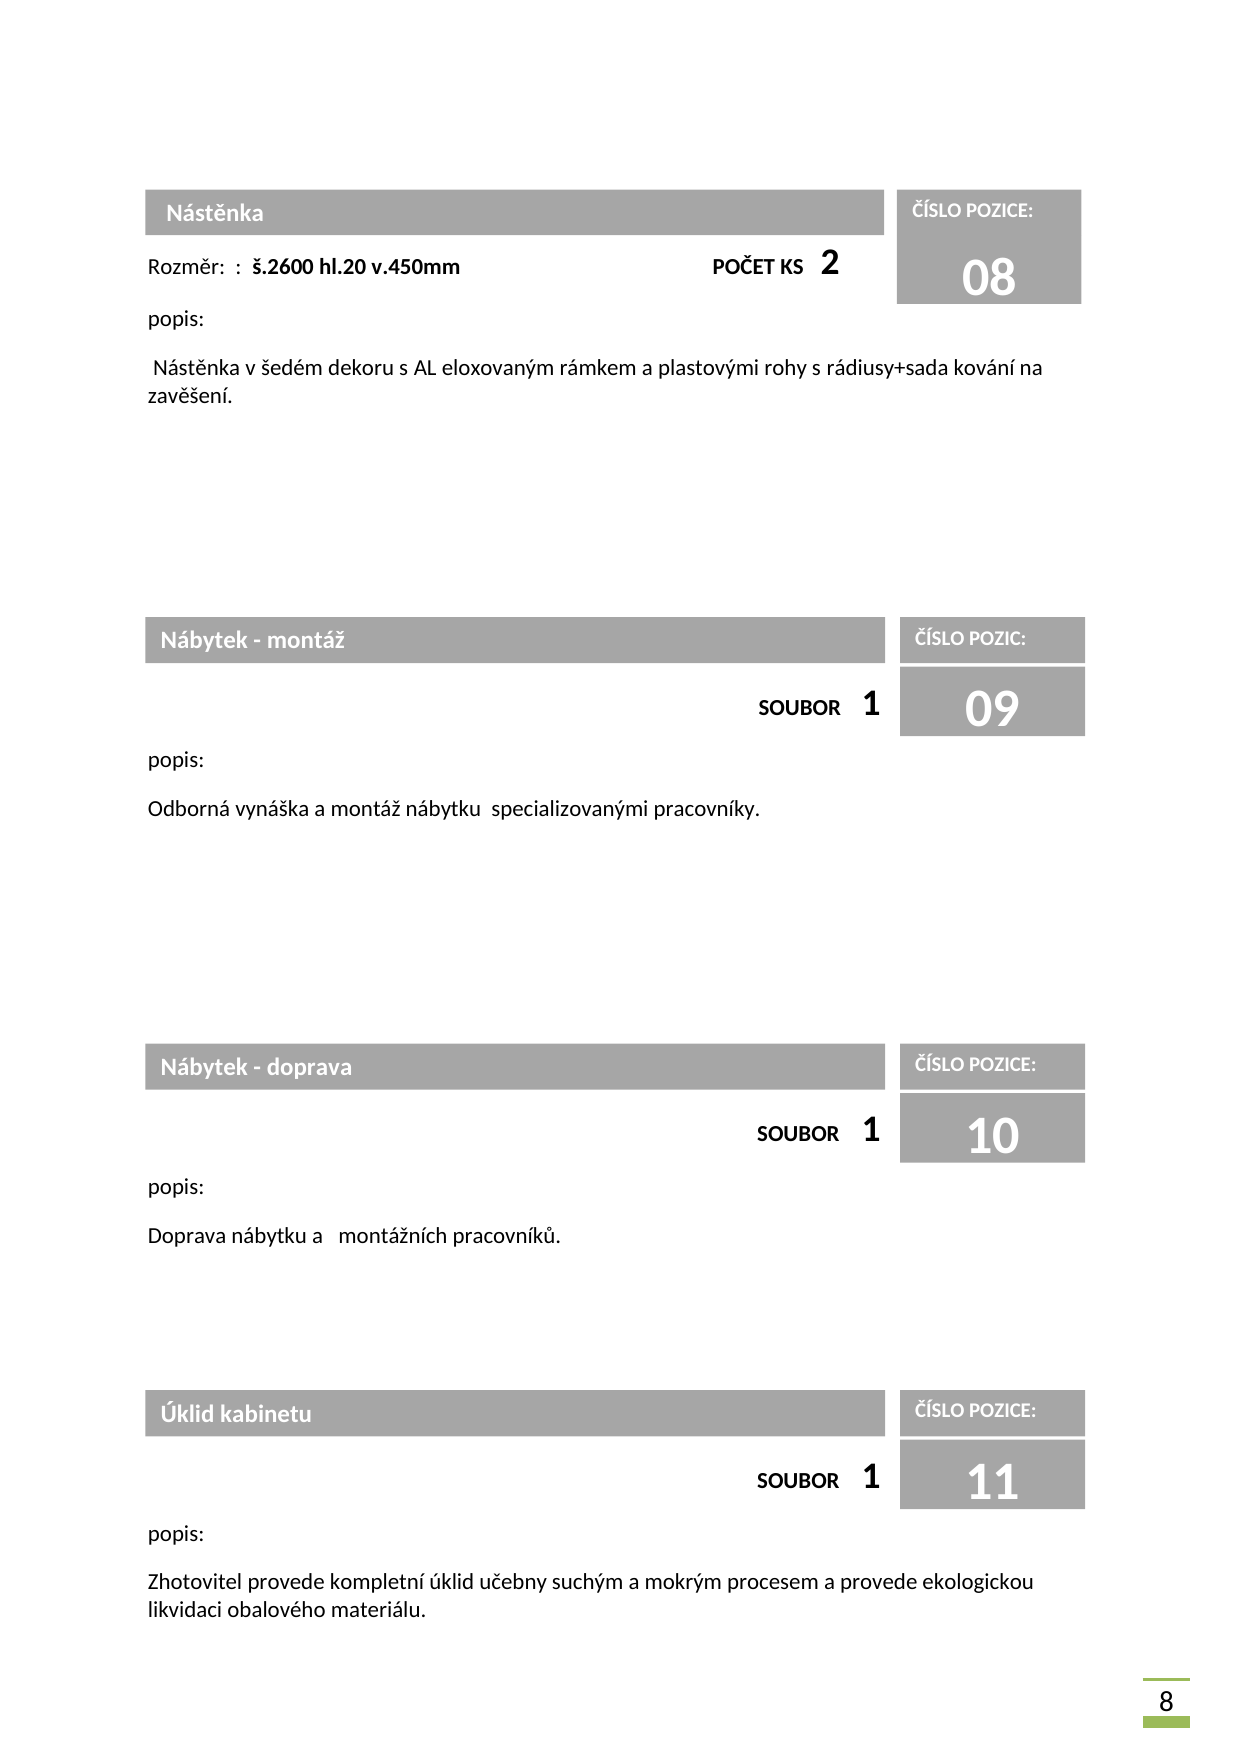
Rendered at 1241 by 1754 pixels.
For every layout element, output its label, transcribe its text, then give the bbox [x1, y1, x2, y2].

text popis: [148, 304, 1092, 332]
text popis: [148, 1172, 1092, 1200]
text popis: [148, 746, 1092, 774]
text SOUBOR 1 [148, 679, 900, 725]
text Rozměr: : š.2600 hl.20 v.450mm POČET KS 2 [148, 238, 896, 283]
text Doprava nábytku a montážních pracovníků. [148, 1221, 1092, 1249]
text popis: [148, 1519, 1092, 1547]
text Odborná vynáška a montáž nábytku specializovanými pracovníky. [148, 794, 1092, 822]
text Zhotovitel provede kompletní úklid učebny suchým a mokrým procesem a provede ekologickou likvidaci obalového materiálu. [148, 1567, 1092, 1623]
text Nástěnka v šedém dekoru s AL eloxovaným rámkem a plastovými rohy s rádiusy+sada kování na zavěšení. [148, 353, 1092, 409]
text SOUBOR 1 [148, 1105, 900, 1151]
text SOUBOR 1 [148, 1452, 900, 1498]
